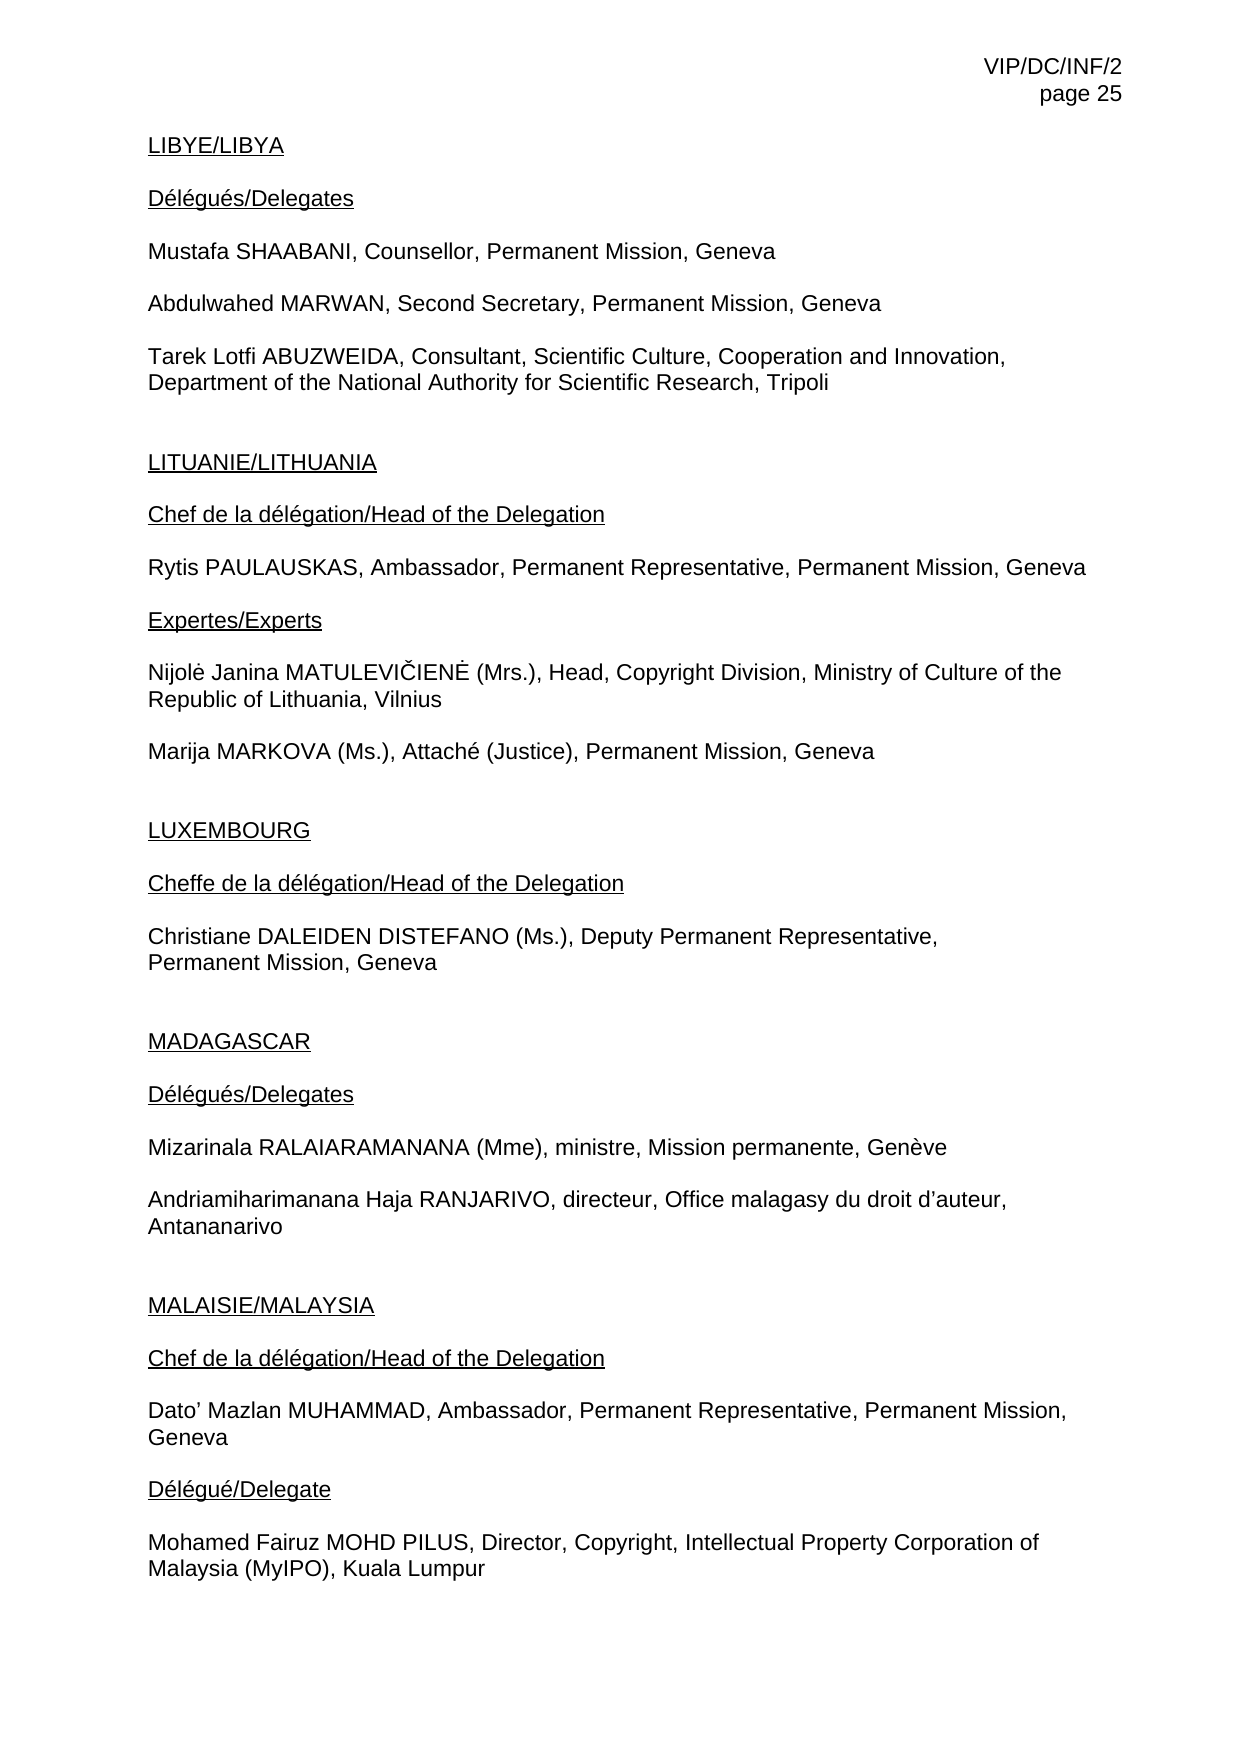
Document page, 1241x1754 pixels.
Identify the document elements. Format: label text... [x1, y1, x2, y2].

text Nijolė Janina MATULEVIČIENĖ (Mrs.), Head, Copyright Division, Ministry of Culture of the Republic of Lithuania, Vilnius [148, 659, 1122, 712]
text Dato’ Mazlan MUHAMMAD, Ambassador, Permanent Representative, Permanent Mission, Geneva [148, 1397, 1122, 1450]
text LIBYE/LIBYA [148, 132, 1122, 158]
text Expertes/Experts [148, 607, 1122, 633]
text Rytis PAULAUSKAS, Ambassador, Permanent Representative, Permanent Mission, Geneva [148, 554, 1122, 580]
text Chef de la délégation/Head of the Delegation [148, 501, 1122, 527]
text Abdulwahed MARWAN, Second Secretary, Permanent Mission, Geneva [148, 290, 1122, 317]
text Délégués/Delegates [148, 185, 1122, 211]
text Chef de la délégation/Head of the Delegation [148, 1344, 1122, 1371]
text Mohamed Fairuz MOHD PILUS, Director, Copyright, Intellectual Property Corporation of Malaysia (MyIPO), Kuala Lumpur [148, 1529, 1122, 1582]
text Andriamiharimanana Haja RANJARIVO, directeur, Office malagasy du droit d’auteur, Antananarivo [148, 1186, 1122, 1239]
text LUXEMBOURG [148, 817, 1122, 844]
text MALAISIE/MALAYSIA [148, 1292, 1122, 1318]
text Mizarinala RALAIARAMANANA (Mme), ministre, Mission permanente, Genève [148, 1134, 1122, 1160]
text Délégués/Delegates [148, 1081, 1122, 1107]
text Tarek Lotfi ABUZWEIDA, Consultant, Scientific Culture, Cooperation and Innovation, Department of the National Authority for Scientific Research, Tripoli [148, 343, 1122, 396]
text Délégué/Delegate [148, 1476, 1122, 1503]
text Christiane DALEIDEN DISTEFANO (Ms.), Deputy Permanent Representative, Permanent Mission, Geneva [148, 923, 1122, 976]
text MADAGASCAR [148, 1028, 1122, 1054]
text LITUANIE/LITHUANIA [148, 448, 1122, 475]
text Cheffe de la délégation/Head of the Delegation [148, 870, 1122, 896]
text Marija MARKOVA (Ms.), Attaché (Justice), Permanent Mission, Geneva [148, 738, 1122, 765]
text Mustafa SHAABANI, Counsellor, Permanent Mission, Geneva [148, 238, 1122, 264]
